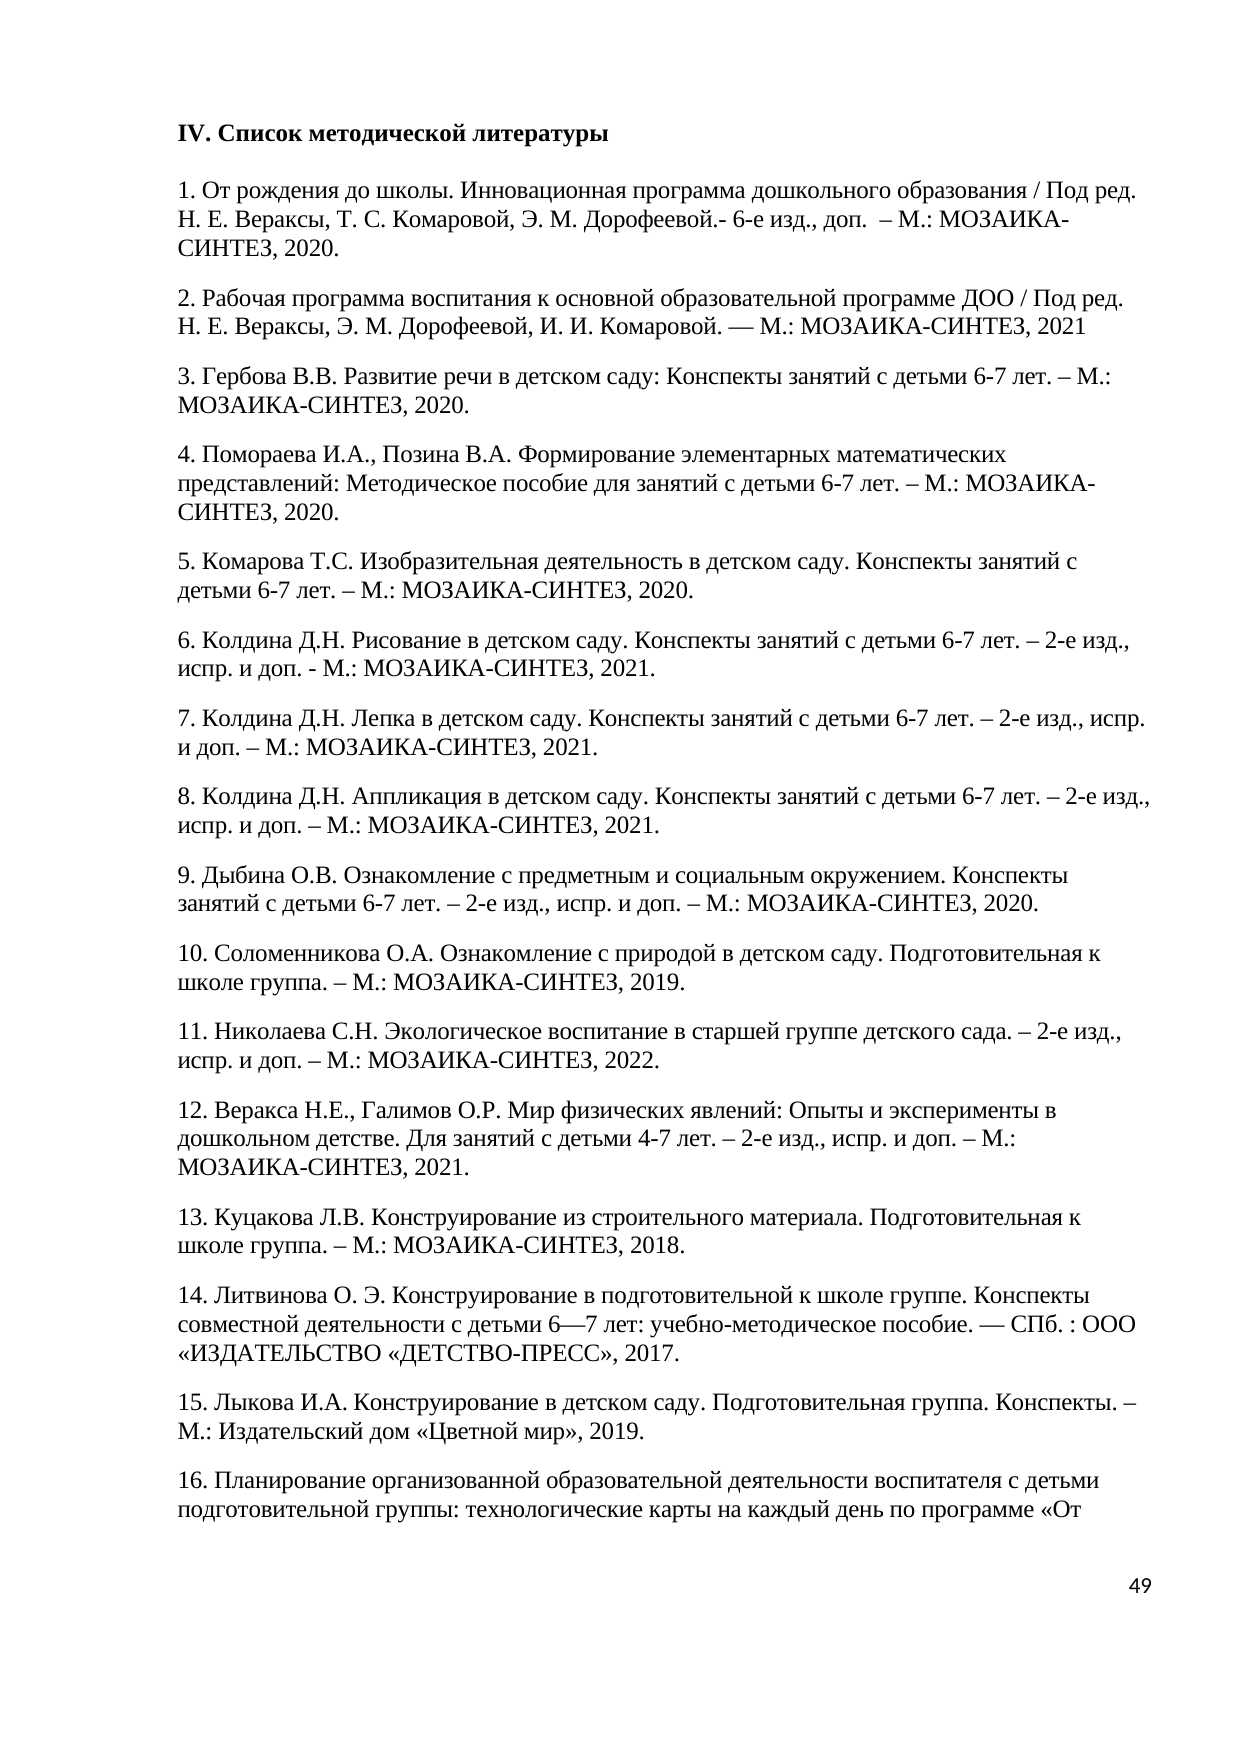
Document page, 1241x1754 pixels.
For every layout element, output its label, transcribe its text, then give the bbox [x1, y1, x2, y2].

text 9. Дыбина О.В. Ознакомление с предметным и социальным окружением. Конспекты занятий с детьми 6-7 лет. – 2-е изд., испр. и доп. – М.: МОЗАИКА-СИНТЕЗ, 2020. [177, 860, 1152, 917]
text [177, 1466, 1152, 1523]
text 12. Веракса Н.Е., Галимов О.Р. Мир физических явлений: Опыты и эксперименты в дошкольном детстве. Для занятий с детьми 4-7 лет. – 2-е изд., испр. и доп. – М.: МОЗАИКА-СИНТЕЗ, 2021. [177, 1095, 1152, 1181]
text IV. Список методической литературы [177, 118, 1152, 147]
text 13. Куцакова Л.В. Конструирование из строительного материала. Подготовительная к школе группа. – М.: МОЗАИКА-СИНТЕЗ, 2018. [177, 1202, 1152, 1259]
text 2. Рабочая программа воспитания к основной образовательной программе ДОО / Под ред. Н. Е. Вераксы, Э. М. Дорофеевой, И. И. Комаровой. — М.: МОЗАИКА-СИНТЕЗ, 2021 [177, 283, 1152, 340]
text 5. Комарова Т.С. Изобразительная деятельность в детском саду. Конспекты занятий с детьми 6-7 лет. – М.: МОЗАИКА-СИНТЕЗ, 2020. [177, 546, 1152, 604]
text 3. Гербова В.В. Развитие речи в детском саду: Конспекты занятий с детьми 6-7 лет. – М.: МОЗАИКА-СИНТЕЗ, 2020. [177, 361, 1152, 418]
text 8. Колдина Д.Н. Аппликация в детском саду. Конспекты занятий с детьми 6-7 лет. – 2-е изд., испр. и доп. – М.: МОЗАИКА-СИНТЕЗ, 2021. [177, 781, 1152, 839]
text 11. Николаева С.Н. Экологическое воспитание в старшей группе детского сада. – 2-е изд., испр. и доп. – М.: МОЗАИКА-СИНТЕЗ, 2022. [177, 1016, 1152, 1074]
text 1. От рождения до школы. Инновационная программа дошкольного образования / Под ред. Н. Е. Вераксы, Т. С. Комаровой, Э. М. Дорофеевой.- 6-е изд., доп. – М.: МОЗАИКА-СИНТЕЗ, 2020. [177, 176, 1152, 262]
text 15. Лыкова И.А. Конструирование в детском саду. Подготовительная группа. Конспекты. – М.: Издательский дом «Цветной мир», 2019. [177, 1387, 1152, 1445]
text 6. Колдина Д.Н. Рисование в детском саду. Конспекты занятий с детьми 6-7 лет. – 2-е изд., испр. и доп. - М.: МОЗАИКА-СИНТЕЗ, 2021. [177, 625, 1152, 682]
text 10. Соломенникова О.А. Ознакомление с природой в детском саду. Подготовительная к школе группа. – М.: МОЗАИКА-СИНТЕЗ, 2019. [177, 938, 1152, 996]
text 4. Помораева И.А., Позина В.А. Формирование элементарных математических представлений: Методическое пособие для занятий с детьми 6-7 лет. – М.: МОЗАИКА-СИНТЕЗ, 2020. [177, 439, 1152, 526]
text 14. Литвинова О. Э. Конструирование в подготовительной к школе группе. Конспекты совместной деятельности с детьми 6—7 лет: учебно-методическое пособие. — СПб. : ООО «ИЗДАТЕЛЬСТВО «ДЕТСТВО-ПРЕСС», 2017. [177, 1280, 1152, 1366]
text 7. Колдина Д.Н. Лепка в детском саду. Конспекты занятий с детьми 6-7 лет. – 2-е изд., испр. и доп. – М.: МОЗАИКА-СИНТЕЗ, 2021. [177, 703, 1152, 761]
